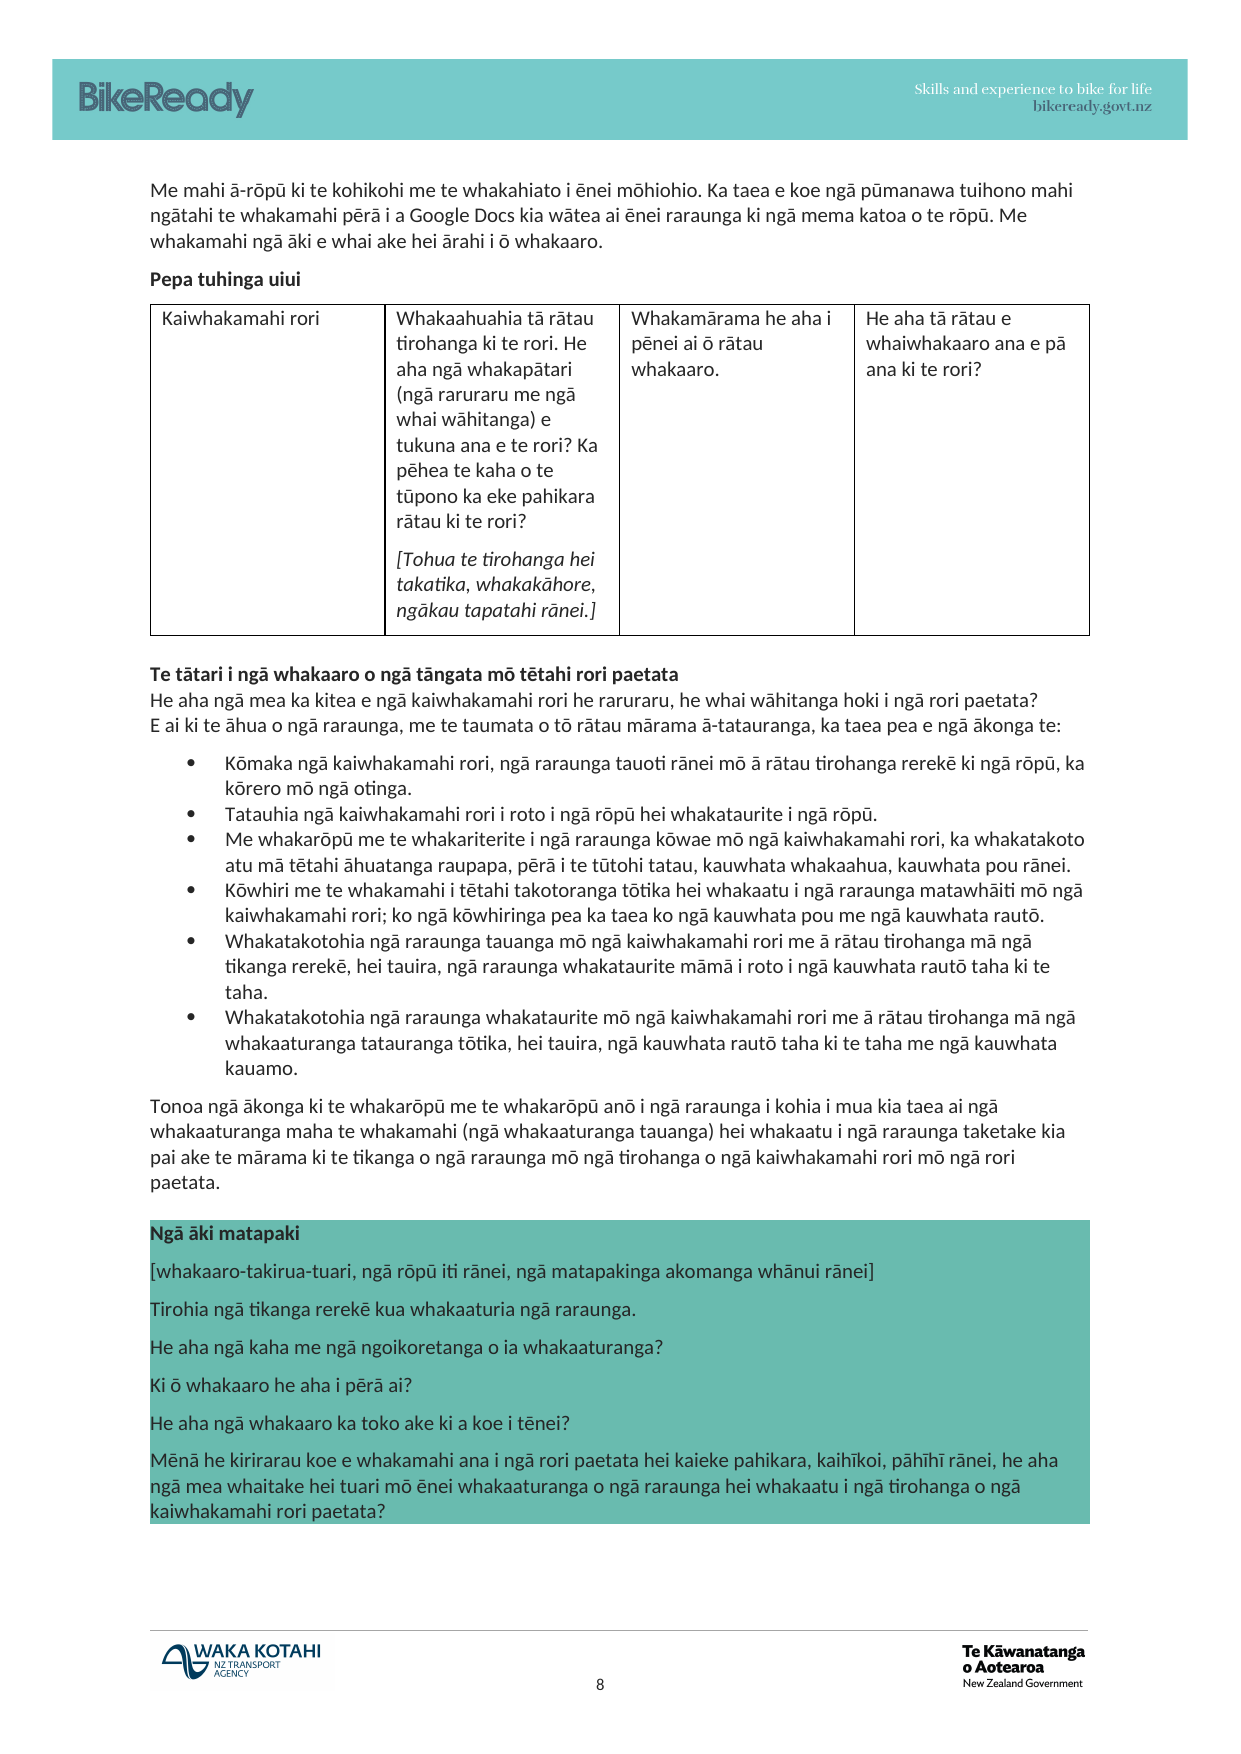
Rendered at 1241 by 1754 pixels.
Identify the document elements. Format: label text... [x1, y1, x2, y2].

table_header Whakaahuahia tā rātau tirohanga ki te rori. He aha ngā whakapātari (ngā raruraru me ngā whai wāhitanga) e tukuna ana e te rori? Ka pēhea te kaha o te tūpono ka eke pahikara rātau ki te rori? [Tohua te tirohanga hei takatika, whakakāhore, ngākau tapatahi rānei.] [386, 305, 619, 635]
text Te tātari i ngā whakaaro o ngā tāngata mō tētahi rori paetata He aha ngā mea ka kitea e ngā kaiwhakamahi rori he raruraru, he whai wāhitanga hoki i ngā rori paetata? [150, 661, 1090, 712]
text He aha ngā whakaaro ka toko ake ki a koe i tēnei? [150, 1410, 1090, 1435]
text Mēnā he kirirarau koe e whakamahi ana i ngā rori paetata hei kaieke pahikara, kaihīkoi, pāhīhī rānei, he aha ngā mea whaitake hei tuari mō ēnei whakaaturanga o ngā raraunga hei whakaatu i ngā tirohanga o ngā kaiwhakamahi rori paetata? [150, 1448, 1090, 1524]
list Kōmaka ngā kaiwhakamahi rori, ngā raraunga tauoti rānei mō ā rātau tirohanga rerekē ki ngā rōpū, ka kōrero mō ngā otinga. [187, 750, 1090, 801]
list Whakatakotohia ngā raraunga whakataurite mō ngā kaiwhakamahi rori me ā rātau tirohanga mā ngā whakaaturanga tatauranga tōtika, hei tauira, ngā kauwhata rautō taha ki te taha me ngā kauwhata kauamo. [187, 1004, 1090, 1081]
list Me whakarōpū me te whakariterite i ngā raraunga kōwae mō ngā kaiwhakamahi rori, ka whakatakoto atu mā tētahi āhuatanga raupapa, pērā i te tūtohi tatau, kauwhata whakaahua, kauwhata pou rānei. [187, 826, 1090, 877]
text [whakaaro-takirua-tuari, ngā rōpū iti rānei, ngā matapakinga akomanga whānui rānei] [150, 1258, 1090, 1283]
text E ai ki te āhua o ngā raraunga, me te taumata o tō rātau mārama ā-tatauranga, ka taea pea e ngā ākonga te: [150, 712, 1090, 738]
text He aha ngā kaha me ngā ngoikoretanga o ia whakaaturanga? [150, 1334, 1090, 1359]
list Kōwhiri me te whakamahi i tētahi takotoranga tōtika hei whakaatu i ngā raraunga matawhāiti mō ngā kaiwhakamahi rori; ko ngā kōwhiringa pea ka taea ko ngā kauwhata pou me ngā kauwhata rautō. [187, 877, 1090, 928]
text Ngā āki matapaki [150, 1220, 1090, 1246]
table_header Whakamārama he aha i pēnei ai ō rātau whakaaro. [620, 305, 854, 635]
text Ki ō whakaaro he aha i pērā ai? [150, 1372, 1090, 1397]
picture [52, 59, 1188, 140]
list Whakatakotohia ngā raraunga tauanga mō ngā kaiwhakamahi rori me ā rātau tirohanga mā ngā tikanga rerekē, hei tauira, ngā raraunga whakataurite māmā i roto i ngā kauwhata rautō taha ki te taha. [187, 928, 1090, 1004]
picture [958, 1642, 1088, 1691]
table_header He aha tā rātau e whaiwhakaaro ana e pā ana ki te rori? [855, 305, 1089, 635]
list Tatauhia ngā kaiwhakamahi rori i roto i ngā rōpū hei whakataurite i ngā rōpū. [187, 801, 1090, 826]
text Tirohia ngā tikanga rerekē kua whakaaturia ngā raraunga. [150, 1296, 1090, 1321]
text Tonoa ngā ākonga ki te whakarōpū me te whakarōpū anō i ngā raraunga i kohia i mua kia taea ai ngā whakaaturanga maha te whakamahi (ngā whakaaturanga tauanga) hei whakaatu i ngā raraunga taketake kia pai ake te mārama ki te tikanga o ngā raraunga mō ngā tirohanga o ngā kaiwhakamahi rori mō ngā rori paetata. [150, 1093, 1090, 1220]
text Me mahi ā-rōpū ki te kohikohi me te whakahiato i ēnei mōhiohio. Ka taea e koe ngā pūmanawa tuihono mahi ngātahi te whakamahi pērā i a Google Docs kia wātea ai ēnei raraunga ki ngā mema katoa o te rōpū. Me whakamahi ngā āki e whai ake hei ārahi i ō whakaaro. [150, 177, 1090, 253]
text Pepa tuhinga uiui [150, 266, 1090, 291]
picture [150, 1633, 335, 1691]
table_header Kaiwhakamahi rori [151, 305, 384, 635]
